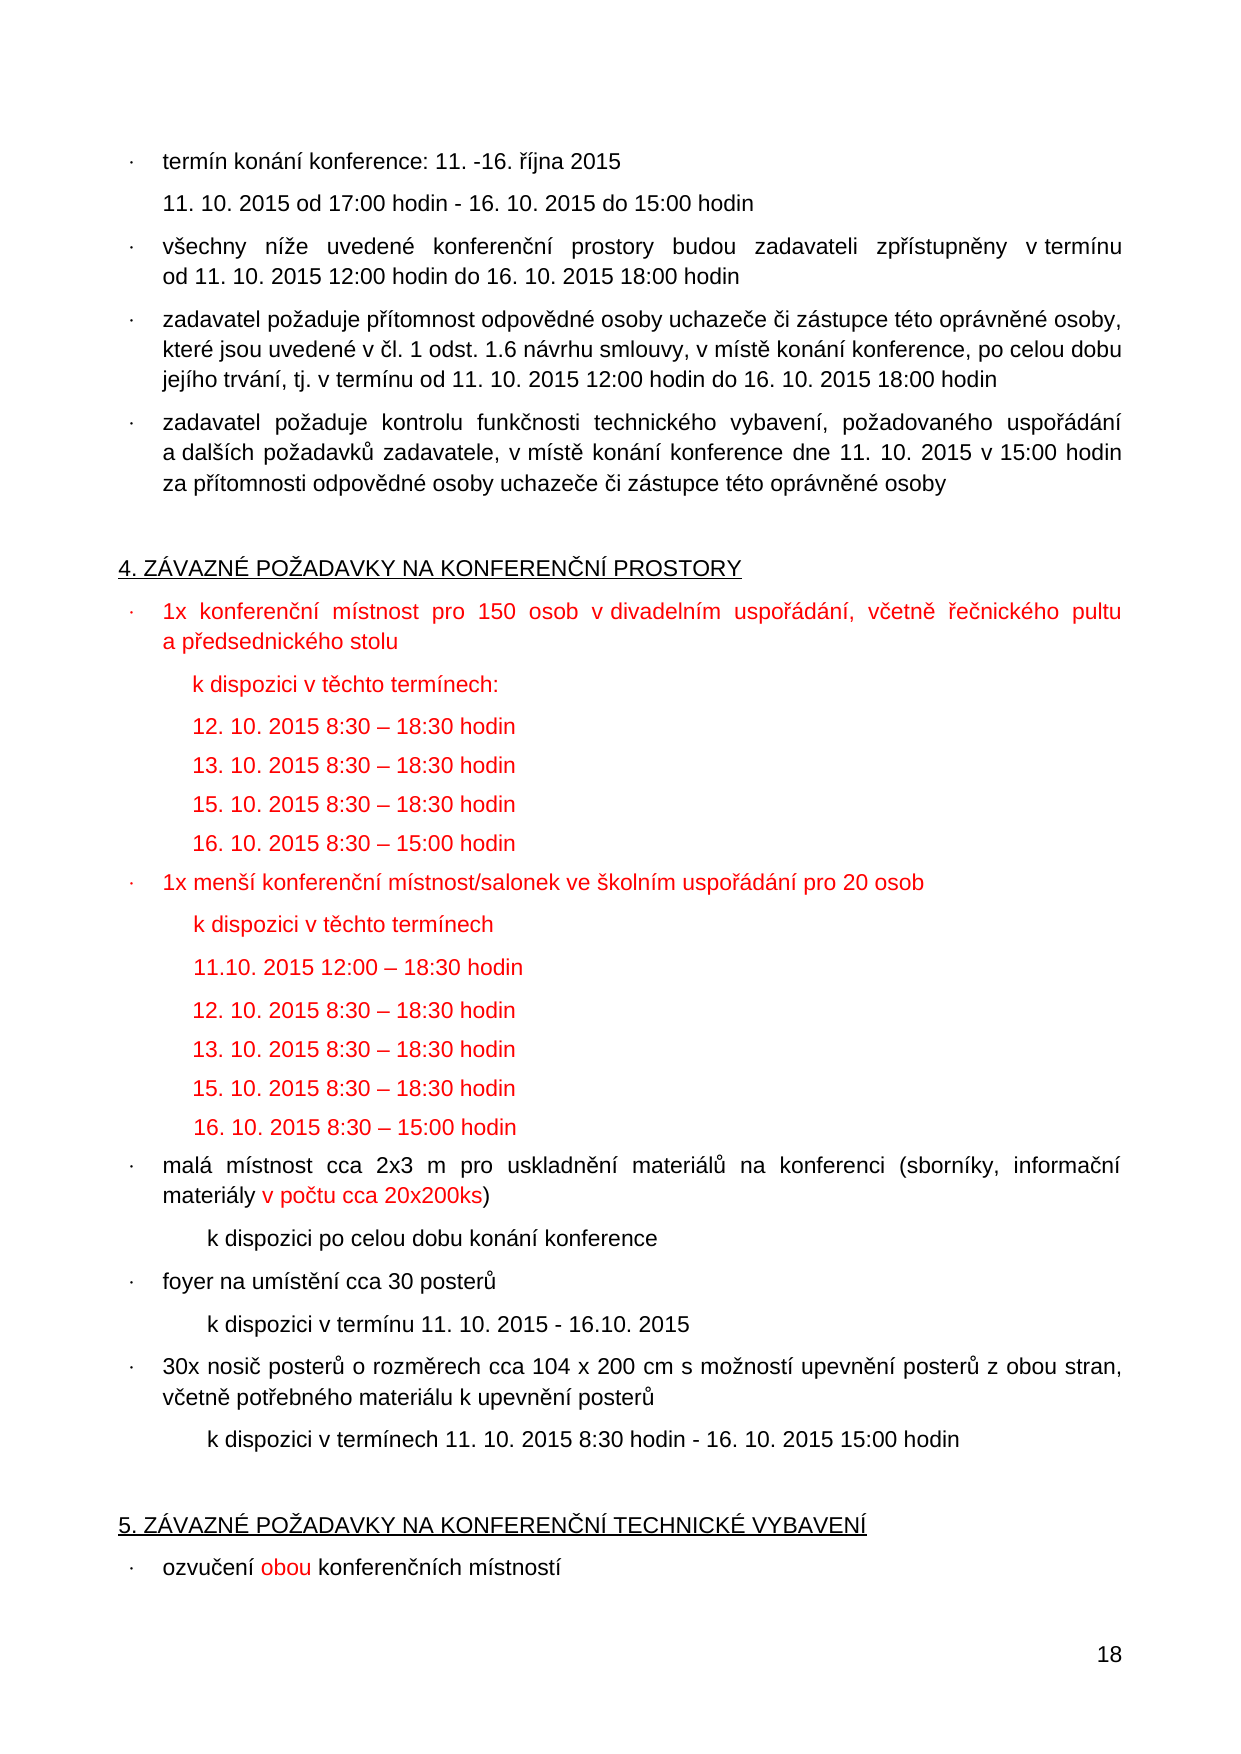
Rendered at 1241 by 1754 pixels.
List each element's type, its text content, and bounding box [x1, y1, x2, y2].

list zadavatel požaduje kontrolu funkčnosti technického vybavení, požadovaného uspořádání a dalších požadavků zadavatele, v místě konání konference dne 11. 10. 2015 v 15:00 hodin za přítomnosti odpovědné osoby uchazeče či zástupce této oprávněné osoby [125, 409, 1122, 496]
text k dispozici v těchto termínech [193, 911, 1122, 938]
text 11. 10. 2015 od 17:00 hodin - 16. 10. 2015 do 15:00 hodin [162, 190, 1122, 217]
text 15. 10. 2015 8:30 – 18:30 hodin [192, 791, 1122, 817]
text k dispozici v termínu 11. 10. 2015 - 16.10. 2015 [207, 1311, 1122, 1337]
text k dispozici v těchto termínech: [192, 671, 1122, 697]
text 16. 10. 2015 8:30 – 15:00 hodin [192, 830, 1122, 856]
text 13. 10. 2015 8:30 – 18:30 hodin [192, 1036, 1122, 1062]
list 16. 10. 2015 8:30 – 15:00 hodin [193, 1113, 1122, 1140]
text 11.10. 2015 12:00 – 18:30 hodin [118, 954, 1122, 981]
list malá místnost cca 2x3 m pro uskladnění materiálů na konferenci (sborníky, informační materiály v počtu cca 20x200ks) [125, 1152, 1122, 1209]
text 13. 10. 2015 8:30 – 18:30 hodin [192, 752, 1122, 778]
list termín konání konference: 11. -16. října 2015 [125, 148, 1122, 174]
list 1x menší konferenční místnost/salonek ve školním uspořádání pro 20 osob [125, 869, 1122, 895]
list 1x konferenční místnost pro 150 osob v divadelním uspořádání, včetně řečnického pultu a předsednického stolu [125, 598, 1122, 654]
list 30x nosič posterů o rozměrech cca 104 x 200 cm s možností upevnění posterů z obou stran, včetně potřebného materiálu k upevnění posterů [125, 1353, 1122, 1410]
text 5. závazné požadavky na konferenční technické vybavení [118, 1512, 1122, 1538]
text 15. 10. 2015 8:30 – 18:30 hodin [192, 1074, 1122, 1101]
text 12. 10. 2015 8:30 – 18:30 hodin [192, 997, 1122, 1023]
text k dispozici v termínech 11. 10. 2015 8:30 hodin - 16. 10. 2015 15:00 hodin [207, 1426, 1122, 1453]
list zadavatel požaduje přítomnost odpovědné osoby uchazeče či zástupce této oprávněné osoby, které jsou uvedené v čl. 1 odst. 1.6 návrhu smlouvy, v místě konání konference, po celou dobu jejího trvání, tj. v termínu od 11. 10. 2015 12:00 hodin do 16. 10. 2015 18:00 hodin [125, 306, 1122, 393]
list všechny níže uvedené konferenční prostory budou zadavateli zpřístupněny v termínu od 11. 10. 2015 12:00 hodin do 16. 10. 2015 18:00 hodin [125, 233, 1122, 290]
text k dispozici po celou dobu konání konference [207, 1225, 1122, 1252]
list foyer na umístění cca 30 posterů [125, 1268, 1122, 1294]
text 12. 10. 2015 8:30 – 18:30 hodin [192, 713, 1122, 740]
text 4. závazné požadavky na konferenční prostory [118, 555, 1122, 581]
list ozvučení obou konferenčních místností [125, 1554, 1122, 1581]
